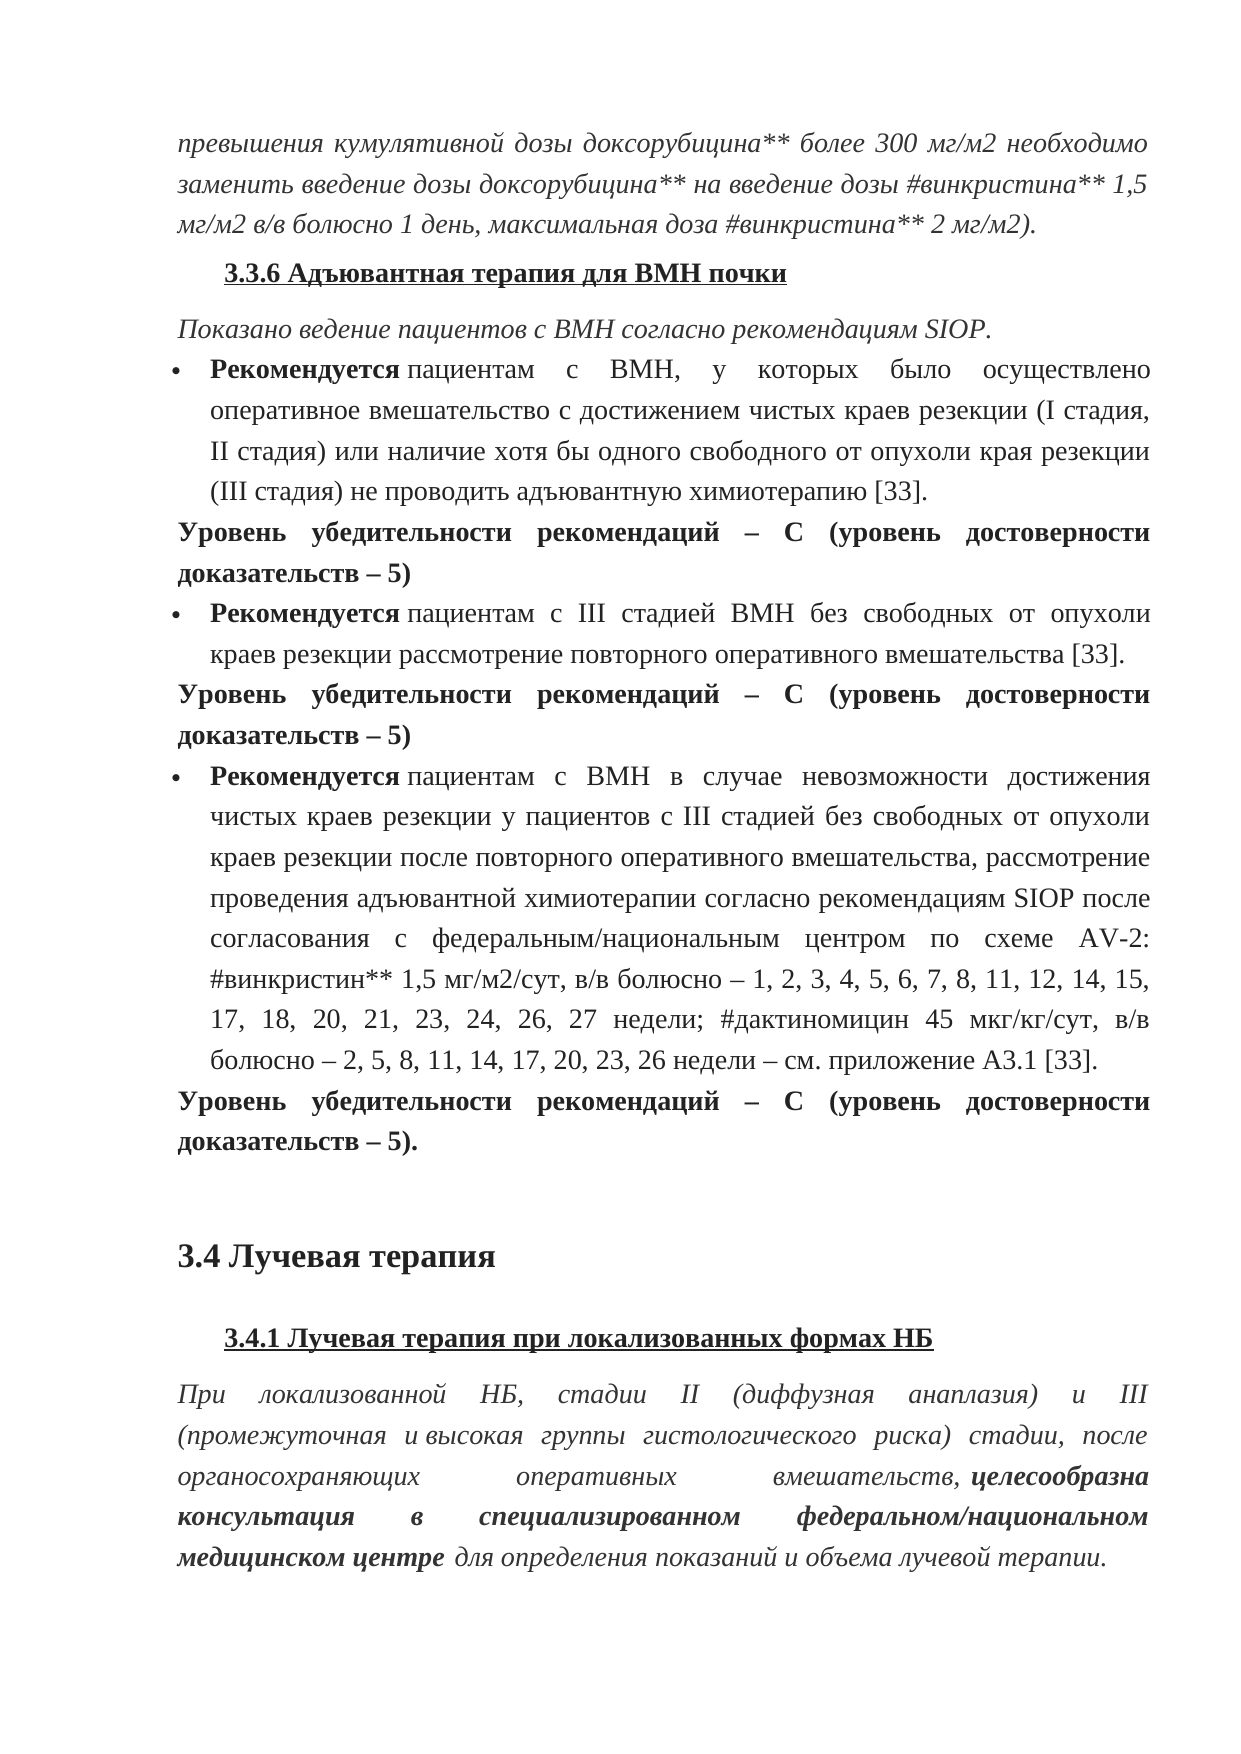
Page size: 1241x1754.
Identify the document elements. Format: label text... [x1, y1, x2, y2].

text Уровень убедительности рекомендаций – С (уровень достоверности доказательств – 5). [177, 1076, 1152, 1157]
text Показано ведение пациентов с ВМН согласно рекомендациям SIOP. [177, 304, 1152, 344]
text 3.3.6 Адъювантная терапия для ВМН почки [224, 256, 1105, 288]
text Уровень убедительности рекомендаций – С (уровень достоверности доказательств – 5) [177, 507, 1152, 588]
text Уровень убедительности рекомендаций – С (уровень достоверности доказательств – 5) [177, 669, 1152, 751]
list Рекомендуется пациентам с ВМН, у которых было осуществлено оперативное вмешательство с достижением чистых краев резекции (I стадия, II стадия) или наличие хотя бы одного свободного от опухоли края резекции (III стадия) не проводить адъювантную химиотерапию [33]. [172, 344, 1152, 507]
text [177, 118, 1152, 240]
text 3.4.1 Лучевая терапия при локализованных формах НБ [224, 1321, 1105, 1354]
text 3.4 Лучевая терапия [177, 1235, 1152, 1274]
list Рекомендуется пациентам с ВМН в случае невозможности достижения чистых краев резекции у пациентов с III стадией без свободных от опухоли краев резекции после повторного оперативного вмешательства, рассмотрение проведения адъювантной химиотерапии согласно рекомендациям SIOP после согласования с федеральным/национальным центром по схеме AV-2: #винкристин** 1,5 мг/м2/сут, в/в болюсно – 1, 2, 3, 4, 5, 6, 7, 8, 11, 12, 14, 15, 17, 18, 20, 21, 23, 24, 26, 27 недели; #дактиномицин 45 мкг/кг/сут, в/в болюсно – 2, 5, 8, 11, 14, 17, 20, 23, 26 недели – см. приложение А3.1 [33]. [172, 751, 1152, 1076]
list Рекомендуется пациентам с III стадией ВМН без свободных от опухоли краев резекции рассмотрение повторного оперативного вмешательства [33]. [172, 588, 1152, 669]
text При локализованной НБ, стадии II (диффузная анаплазия) и III (промежуточная и высокая группы гистологического риска) стадии, после органосохраняющих оперативных вмешательств, целесообразна консультация в специализированном федеральном/национальном медицинском центре для определения показаний и объема лучевой терапии. [177, 1369, 1152, 1572]
